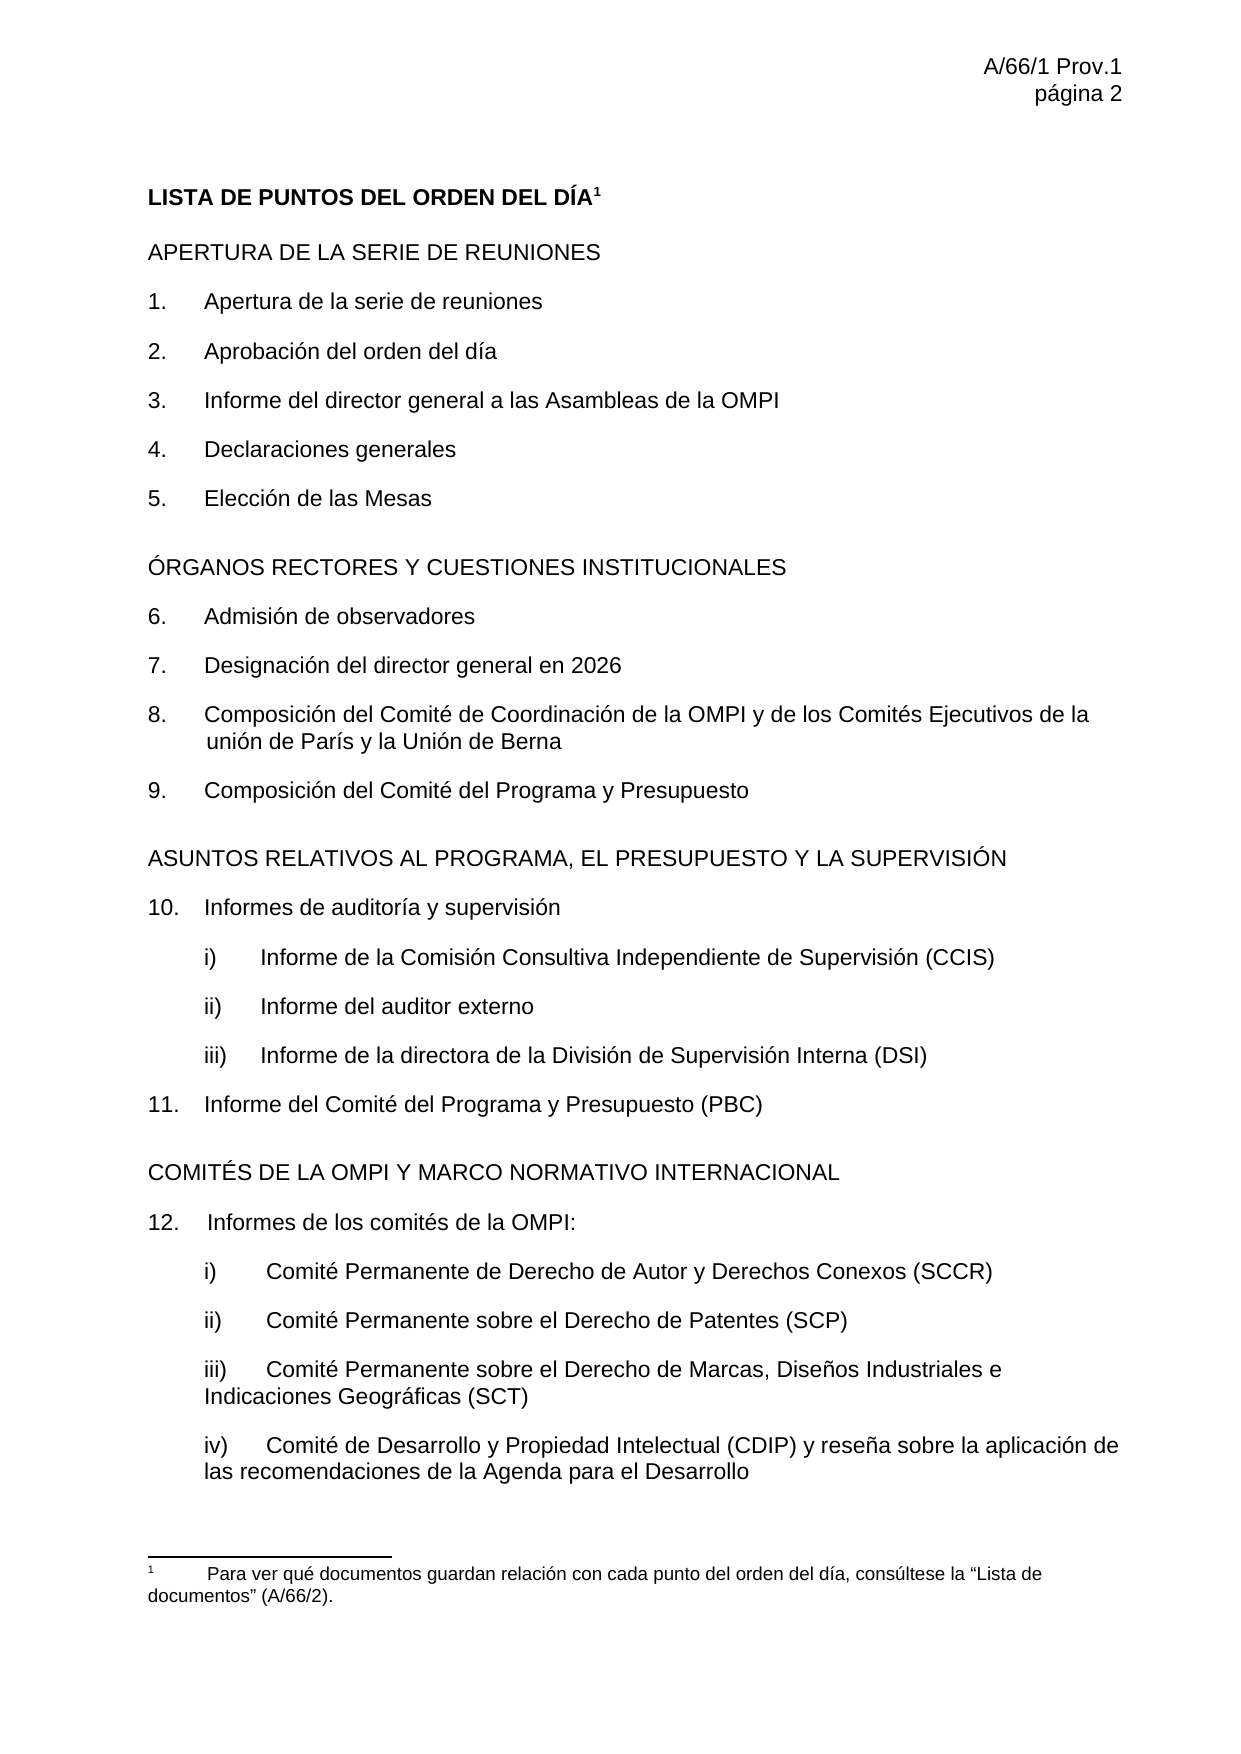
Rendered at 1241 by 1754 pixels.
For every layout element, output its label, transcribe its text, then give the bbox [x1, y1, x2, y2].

text i) Comité Permanente de Derecho de Autor y Derechos Conexos (SCCR) [204, 1258, 1122, 1284]
text APERTURA DE LA SERIE DE REUNIONES [148, 239, 1122, 265]
text ii) Informe del auditor externo [204, 993, 1122, 1019]
text ii) Comité Permanente sobre el Derecho de Patentes (SCP) [204, 1307, 1122, 1333]
list Admisión de observadores [148, 603, 1122, 629]
list Apertura de la serie de reuniones [148, 288, 1122, 315]
text iii) Comité Permanente sobre el Derecho de Marcas, Diseños Industriales e Indicaciones Geográficas (SCT) [204, 1356, 1122, 1409]
text Asuntos relativos al programa, el presupuesto y la supervisión [148, 845, 1122, 871]
list Elección de las Mesas [148, 485, 1122, 512]
text ÓRGANOS RECTORES Y CUESTIONES INSTITUCIONALES [148, 553, 1122, 580]
list Informe del Comité del Programa y Presupuesto (PBC) [148, 1091, 1122, 1118]
list Composición del Comité del Programa y Presupuesto [148, 777, 1122, 803]
text i) Informe de la Comisión Consultiva Independiente de Supervisión (CCIS) [204, 943, 1122, 970]
text LISTA DE PUNTOS DEL ORDEN DEL DÍA [148, 183, 1122, 210]
text COMITÉS DE LA OMPI Y MARCO NORMATIVO INTERNACIONAL [148, 1159, 1122, 1186]
list Informes de los comités de la OMPI: [148, 1208, 1122, 1235]
text iv) Comité de Desarrollo y Propiedad Intelectual (CDIP) y reseña sobre la aplicación de las recomendaciones de la Agenda para el Desarrollo [204, 1432, 1122, 1485]
text iii) Informe de la directora de la División de Supervisión Interna (DSI) [204, 1042, 1122, 1068]
list Designación del director general en 2026 [148, 652, 1122, 678]
list Declaraciones generales [148, 436, 1122, 462]
list Informe del director general a las Asambleas de la OMPI [148, 387, 1122, 413]
list Composición del Comité de Coordinación de la OMPI y de los Comités Ejecutivos de la unión de París y la Unión de Berna [148, 701, 1122, 754]
list Informes de auditoría y supervisión [148, 894, 1122, 921]
list Aprobación del orden del día [148, 338, 1122, 364]
